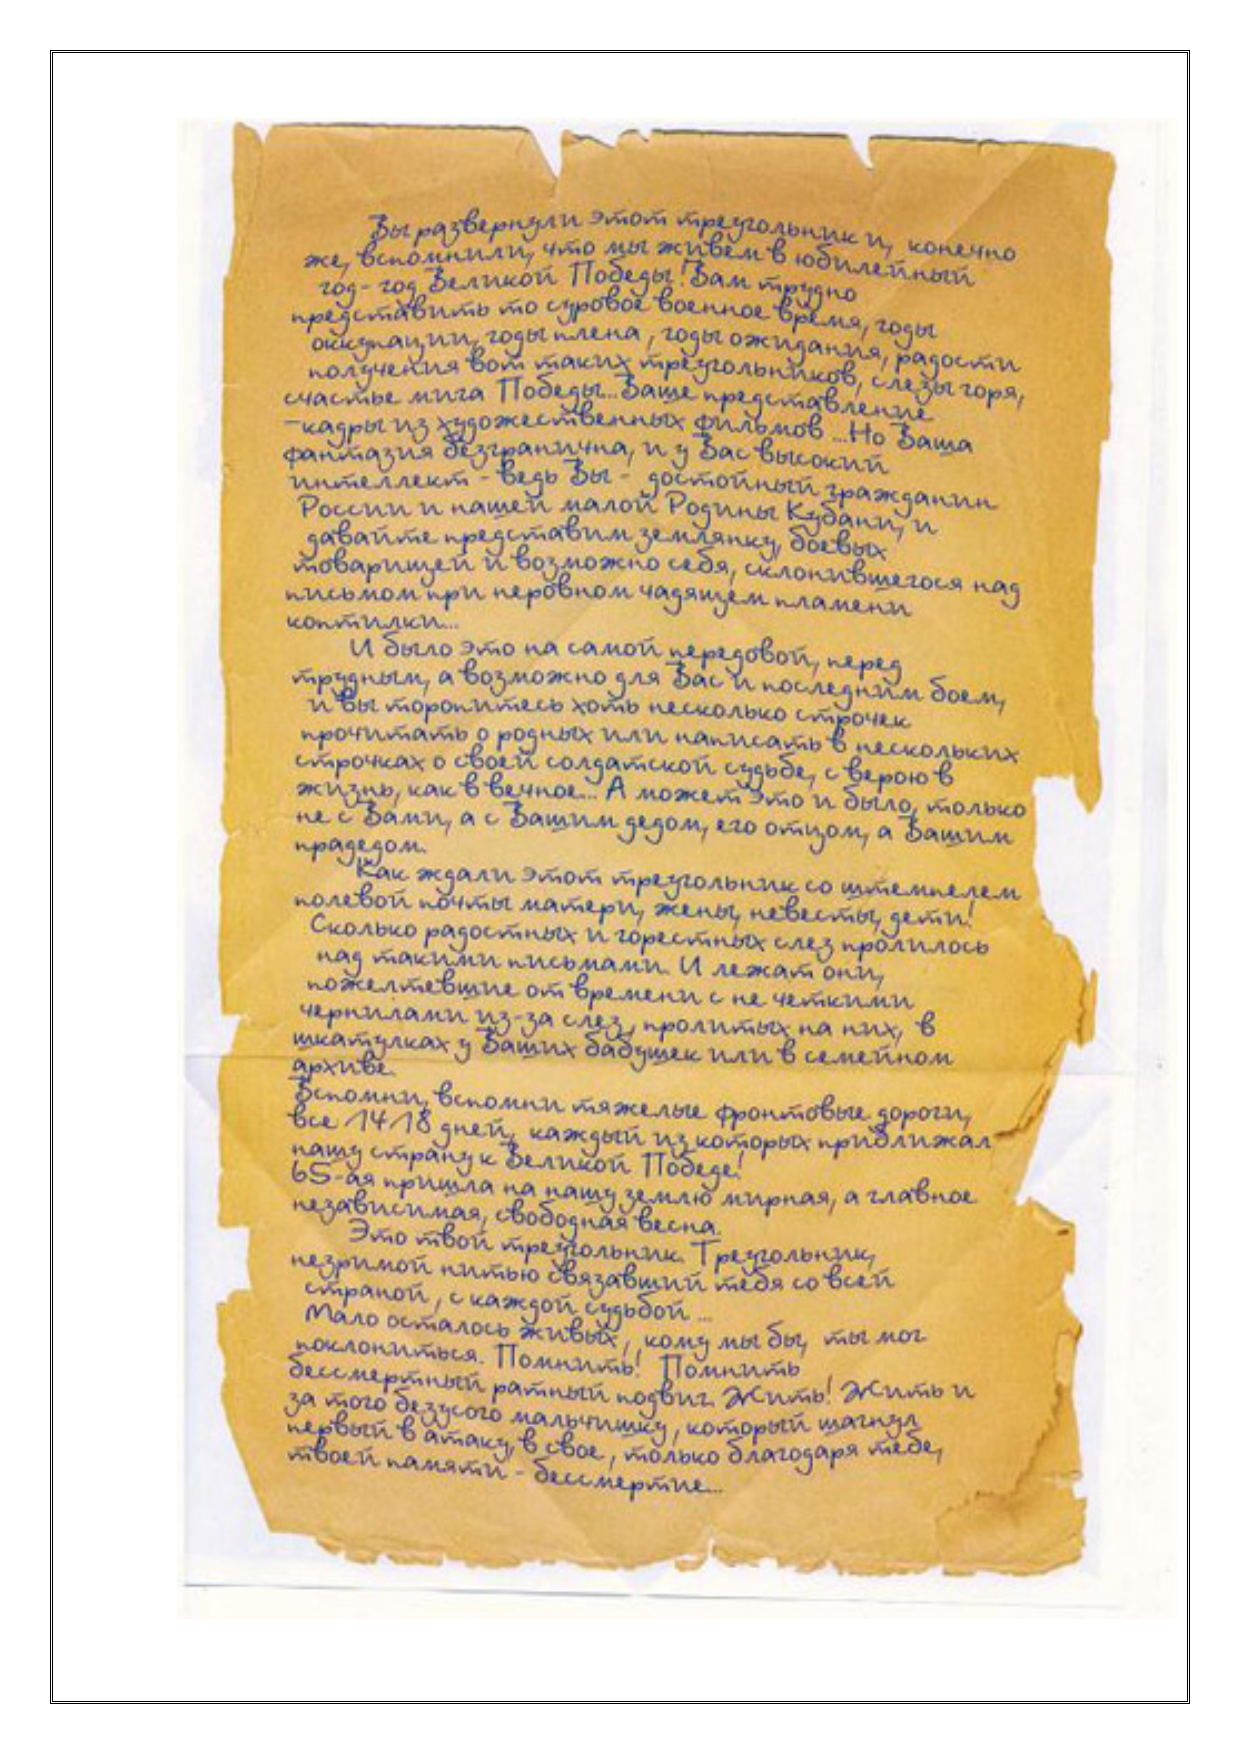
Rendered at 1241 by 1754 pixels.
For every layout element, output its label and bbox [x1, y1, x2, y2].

picture [177, 118, 1178, 1619]
